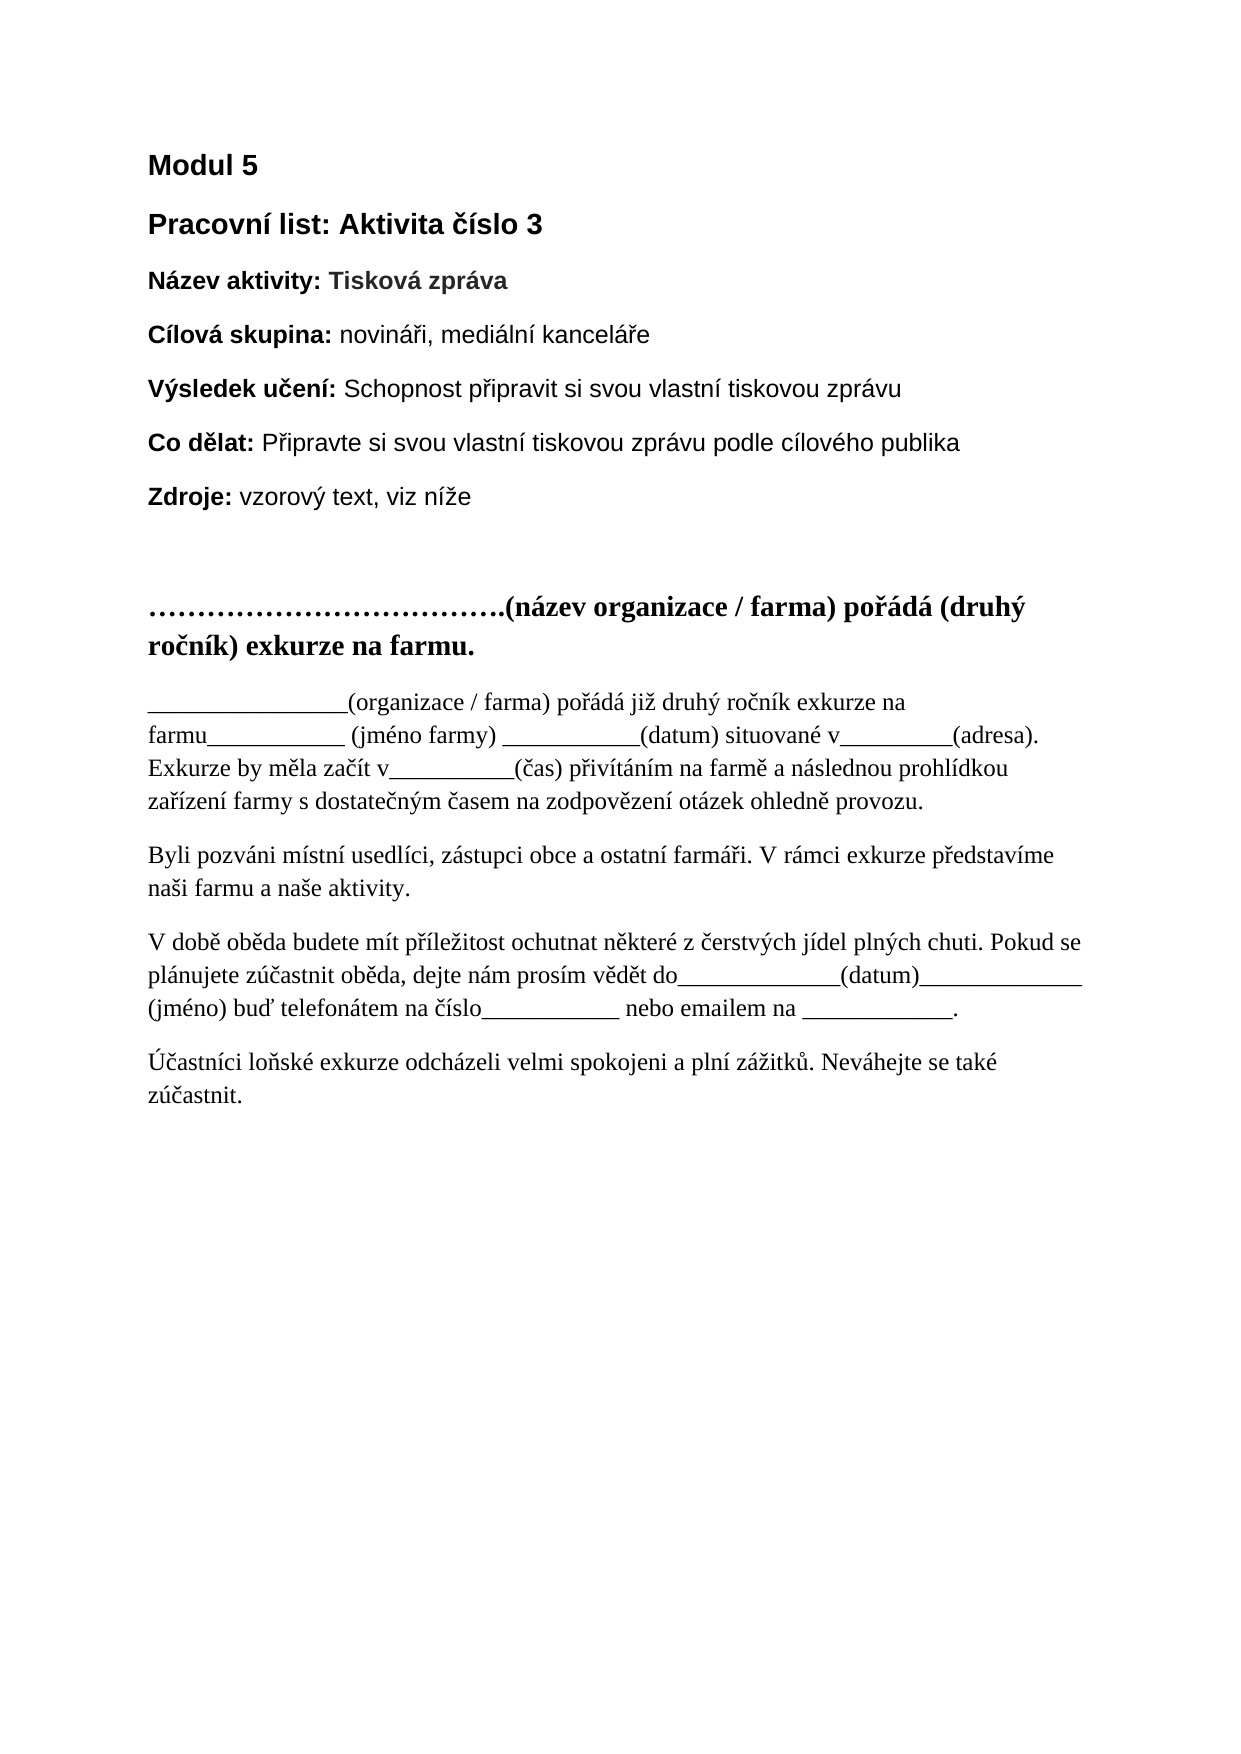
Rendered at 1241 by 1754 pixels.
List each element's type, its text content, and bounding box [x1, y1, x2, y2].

text Název aktivity: Tisková zpráva [148, 266, 1093, 295]
text Cílová skupina: novináři, mediální kanceláře [148, 320, 1093, 349]
text Výsledek učení: Schopnost připravit si svou vlastní tiskovou zprávu [148, 374, 1093, 403]
text Pracovní list: Aktivita číslo 3 [148, 207, 1093, 241]
text Zdroje: vzorový text, viz níže [148, 482, 1093, 511]
text V době oběda budete mít příležitost ochutnat některé z čerstvých jídel plných chuti. Pokud se plánujete zúčastnit oběda, dejte nám prosím vědět do_____________(datum)_____________ (jméno) buď telefonátem na číslo___________ nebo emailem na ____________. [148, 927, 1093, 1022]
text ……………………………….(název organizace / farma) pořádá (druhý ročník) exkurze na farmu. [148, 589, 1093, 662]
text Co dělat: Připravte si svou vlastní tiskovou zprávu podle cílového publika [148, 428, 1093, 457]
text Modul 5 [148, 148, 1093, 181]
text Účastníci loňské exkurze odcházeli velmi spokojeni a plní zážitků. Neváhejte se také zúčastnit. [148, 1047, 1093, 1109]
text Byli pozváni místní usedlíci, zástupci obce a ostatní farmáři. V rámci exkurze představíme naši farmu a naše aktivity. [148, 840, 1093, 902]
text ________________(organizace / farma) pořádá již druhý ročník exkurze na farmu___________ (jméno farmy) ___________(datum) situované v_________(adresa). Exkurze by měla začít v__________(čas) přivítáním na farmě a následnou prohlídkou zařízení farmy s dostatečným časem na zodpovězení otázek ohledně provozu. [148, 687, 1093, 815]
